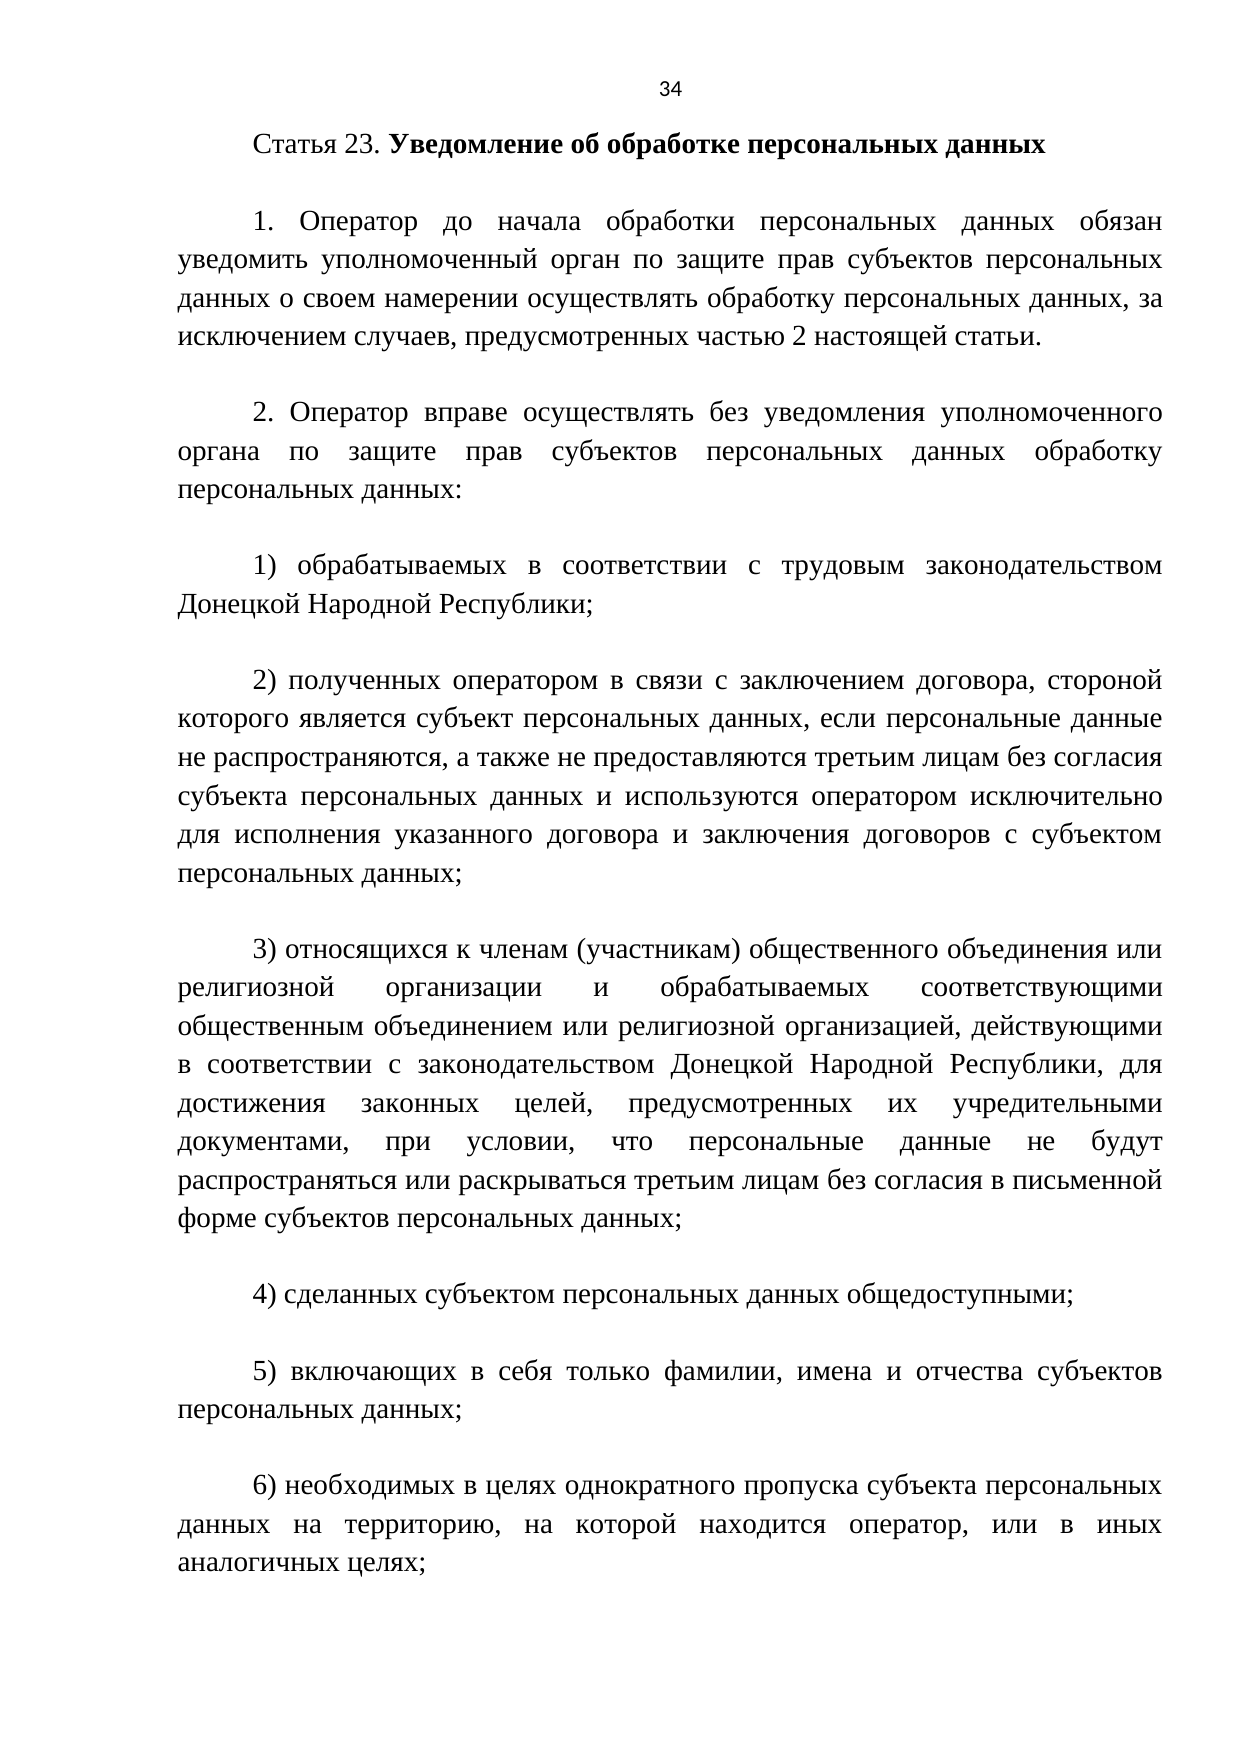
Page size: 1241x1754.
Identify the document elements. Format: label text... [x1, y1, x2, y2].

text 5) включающих в себя только фамилии, имена и отчества субъектов персональных данных; [177, 1353, 1163, 1425]
text 3) относящихся к членам (участникам) общественного объединения или религиозной организации и обрабатываемых соответствующими общественным объединением или религиозной организацией, действующими в соответствии с законодательством Донецкой Народной Республики, для достижения законных целей, предусмотренных их учредительными документами, при условии, что персональные данные не будут распространяться или раскрываться третьим лицам без согласия в письменной форме субъектов персональных данных; [177, 931, 1163, 1234]
text 2. Оператор вправе осуществлять без уведомления уполномоченного органа по защите прав субъектов персональных данных обработку персональных данных: [177, 394, 1163, 505]
text 1) обрабатываемых в соответствии с трудовым законодательством Донецкой Народной Республики; [177, 547, 1163, 619]
text 4) сделанных субъектом персональных данных общедоступными; [177, 1277, 1163, 1310]
text 2) полученных оператором в связи с заключением договора, стороной которого является субъект персональных данных, если персональные данные не распространяются, а также не предоставляются третьим лицам без согласия субъекта персональных данных и используются оператором исключительно для исполнения указанного договора и заключения договоров с субъектом персональных данных; [177, 662, 1163, 888]
text 6) необходимых в целях однократного пропуска субъекта персональных данных на территорию, на которой находится оператор, или в иных аналогичных целях; [177, 1467, 1163, 1578]
text 1. Оператор до начала обработки персональных данных обязан уведомить уполномоченный орган по защите прав субъектов персональных данных о своем намерении осуществлять обработку персональных данных, за исключением случаев, предусмотренных частью 2 настоящей статьи. [177, 203, 1163, 352]
text Статья 23. Уведомление об обработке персональных данных [177, 127, 1163, 160]
